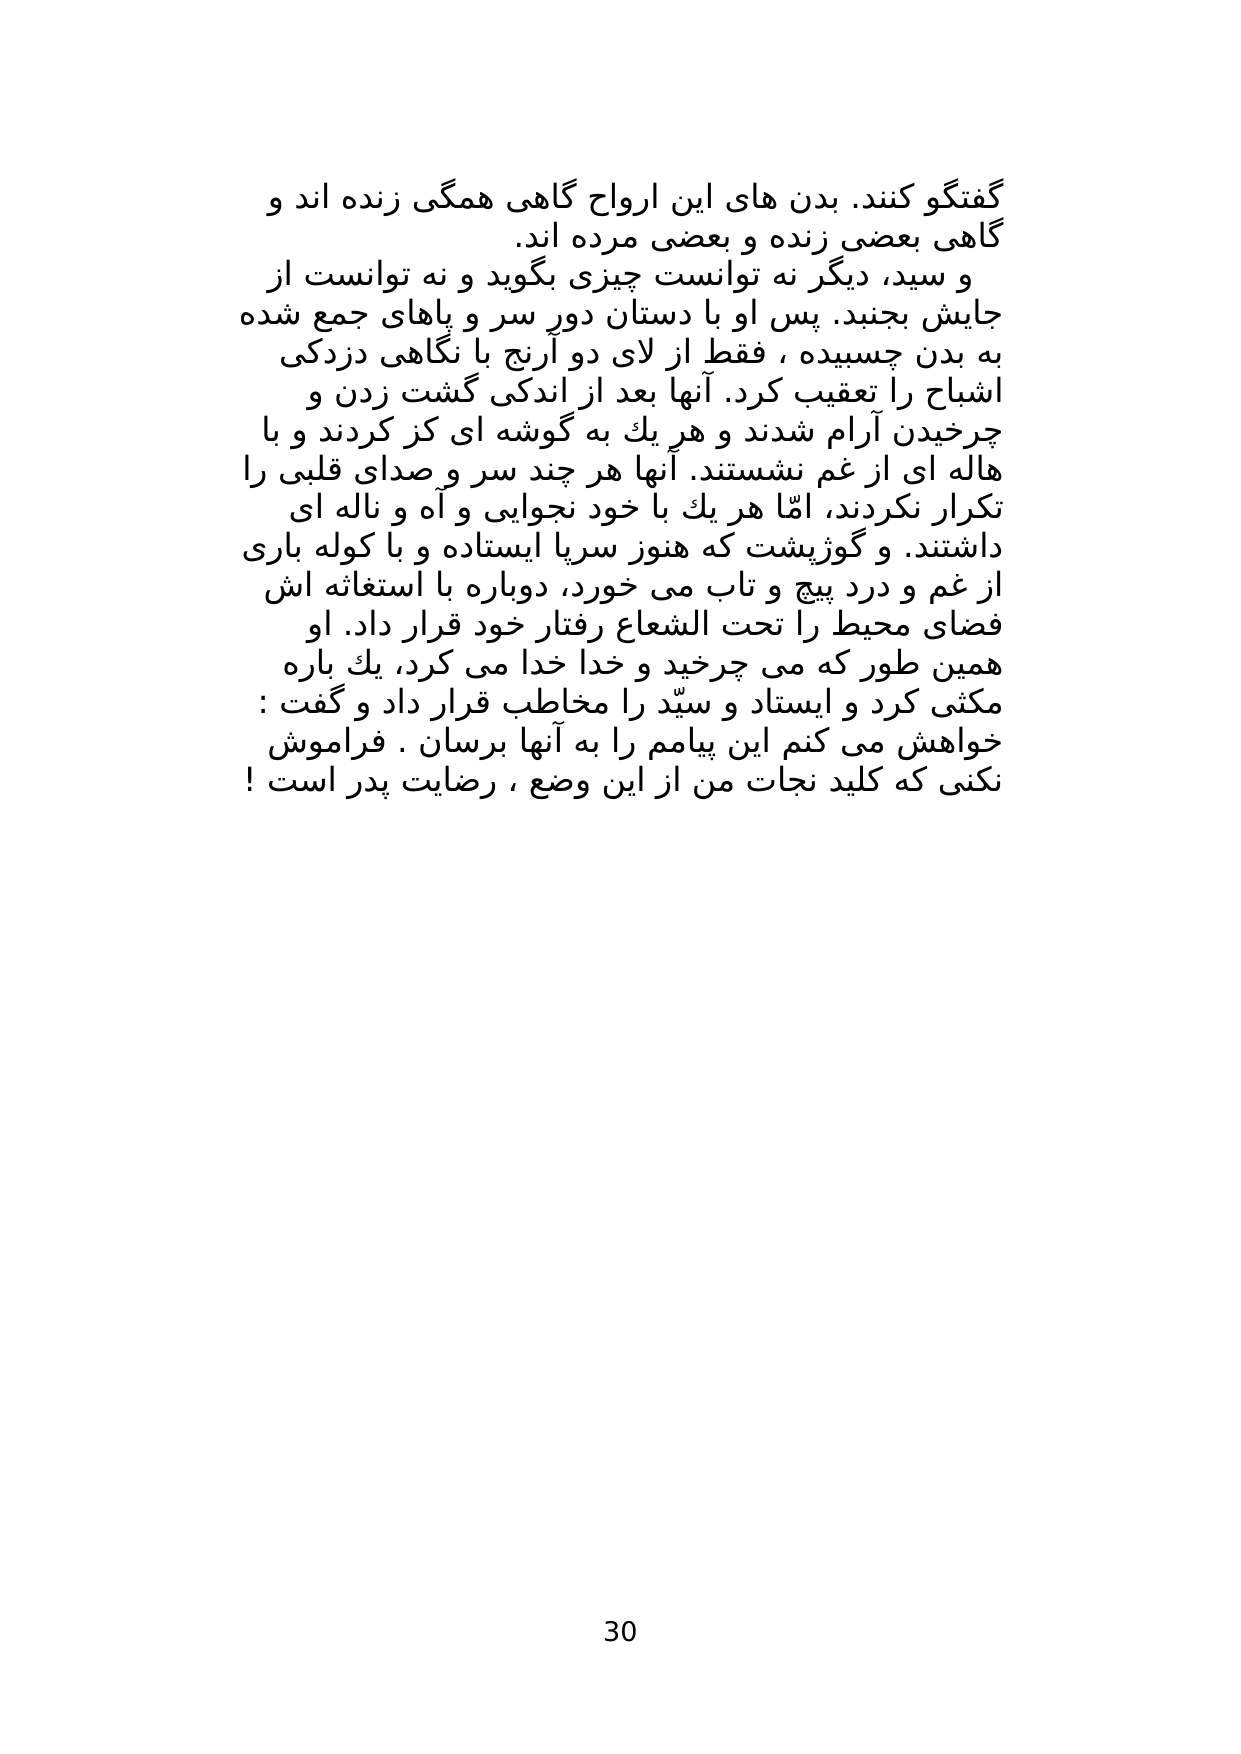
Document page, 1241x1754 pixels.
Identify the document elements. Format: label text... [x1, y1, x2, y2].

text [236, 177, 1004, 255]
text و سيد، ديگر نه توانست چيزى بگويد و نه توانست از جايش بجنبد. پس او با دستان دور سر و پاهاى جمع شده به بدن چسبيده ، فقط از لاى دو آرنج با نگاهى دزدكى اشباح را تعقيب كرد. آنها بعد از اندكى گشت زدن و چرخيدن آرام شدند و هر يك به گوشه اى كز كردند و با هاله اى از غم نشستند. آنها هر چند سر و صداى قلبى را تكرار نكردند، امّا هر يك با خود نجوايى و آه و ناله اى داشتند. و گوژپشت كه هنوز سرپا ايستاده و با كوله بارى از غم و درد پيچ و تاب مى خورد، دوباره با استغاثه اش فضاى محيط را تحت الشعاع رفتار خود قرار داد. او همين طور كه مى چرخيد و خدا خدا مى كرد، يك باره مكثى كرد و ايستاد و سيّد را مخاطب قرار داد و گفت : خواهش مى كنم اين پيامم را به آنها برسان . فراموش نكنى كه كليد نجات من از اين وضع ، رضايت پدر است ! [236, 255, 1004, 799]
